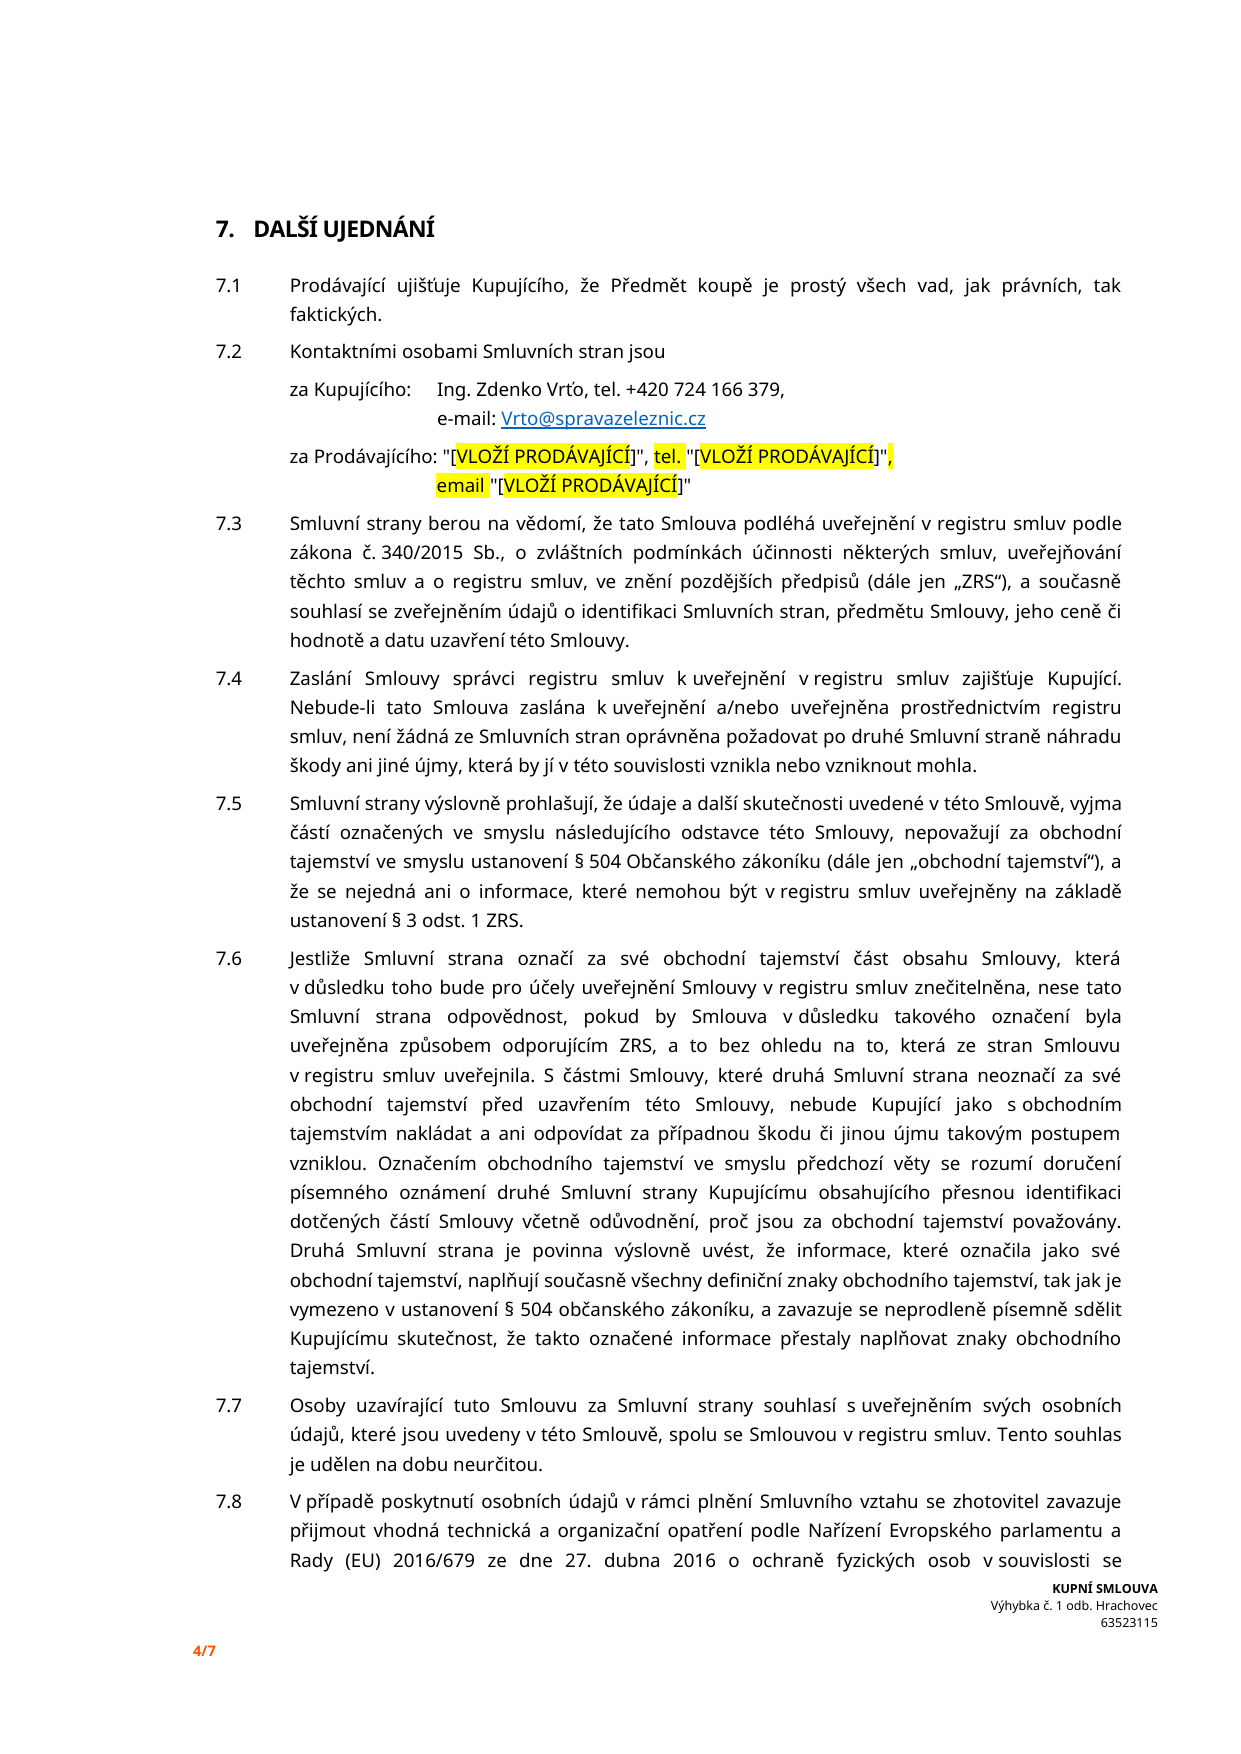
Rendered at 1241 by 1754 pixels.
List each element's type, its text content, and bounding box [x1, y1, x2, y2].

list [216, 1488, 1122, 1572]
subtitle Další ujednání [216, 212, 1122, 244]
list Jestliže Smluvní strana označí za své obchodní tajemství část obsahu Smlouvy, která v důsledku toho bude pro účely uveřejnění Smlouvy v registru smluv znečitelněna, nese tato Smluvní strana odpovědnost, pokud by Smlouva v důsledku takového označení byla uveřejněna způsobem odporujícím ZRS, a to bez ohledu na to, která ze stran Smlouvu v registru smluv uveřejnila. S částmi Smlouvy, které druhá Smluvní strana neoznačí za své obchodní tajemství před uzavřením této Smlouvy, nebude Kupující jako s obchodním tajemstvím nakládat a ani odpovídat za případnou škodu či jinou újmu takovým postupem vzniklou. Označením obchodního tajemství ve smyslu předchozí věty se rozumí doručení písemného oznámení druhé Smluvní strany Kupujícímu obsahujícího přesnou identifikaci dotčených částí Smlouvy včetně odůvodnění, proč jsou za obchodní tajemství považovány. Druhá Smluvní strana je povinna výslovně uvést, že informace, které označila jako své obchodní tajemství, naplňují současně všechny definiční znaky obchodního tajemství, tak jak je vymezeno v ustanovení § 504 občanského zákoníku, a zavazuje se neprodleně písemně sdělit Kupujícímu skutečnost, že takto označené informace přestaly naplňovat znaky obchodního tajemství. [216, 945, 1122, 1380]
list Prodávající ujišťuje Kupujícího, že Předmět koupě je prostý všech vad, jak právních, tak faktických. [216, 272, 1122, 327]
text za Kupujícího: Ing. Zdenko Vrťo, tel. +420 724 166 379, e-mail: Vrto@spravazeleznic.cz [289, 376, 1122, 431]
list Kontaktními osobami Smluvních stran jsou [216, 339, 1122, 364]
list Smluvní strany berou na vědomí, že tato Smlouva podléhá uveřejnění v registru smluv podle zákona č. 340/2015 Sb., o zvláštních podmínkách účinnosti některých smluv, uveřejňování těchto smluv a o registru smluv, ve znění pozdějších předpisů (dále jen „ZRS“), a současně souhlasí se zveřejněním údajů o identifikaci Smluvních stran, předmětu Smlouvy, jeho ceně či hodnotě a datu uzavření této Smlouvy. [216, 510, 1122, 653]
list Smluvní strany výslovně prohlašují, že údaje a další skutečnosti uvedené v této Smlouvě, vyjma částí označených ve smyslu následujícího odstavce této Smlouvy, nepovažují za obchodní tajemství ve smyslu ustanovení § 504 Občanského zákoníku (dále jen „obchodní tajemství“), a že se nejedná ani o informace, které nemohou být v registru smluv uveřejněny na základě ustanovení § 3 odst. 1 ZRS. [216, 790, 1122, 933]
list Zaslání Smlouvy správci registru smluv k uveřejnění v registru smluv zajišťuje Kupující. Nebude-li tato Smlouva zaslána k uveřejnění a/nebo uveřejněna prostřednictvím registru smluv, není žádná ze Smluvních stran oprávněna požadovat po druhé Smluvní straně náhradu škody ani jiné újmy, která by jí v této souvislosti vznikla nebo vzniknout mohla. [216, 665, 1122, 778]
text za Prodávajícího: "[VLOŽÍ PRODÁVAJÍCÍ]", tel. "[VLOŽÍ PRODÁVAJÍCÍ]", email "[VLOŽÍ PRODÁVAJÍCÍ]" [289, 443, 1122, 498]
list Osoby uzavírající tuto Smlouvu za Smluvní strany souhlasí s uveřejněním svých osobních údajů, které jsou uvedeny v této Smlouvě, spolu se Smlouvou v registru smluv. Tento souhlas je udělen na dobu neurčitou. [216, 1392, 1122, 1476]
